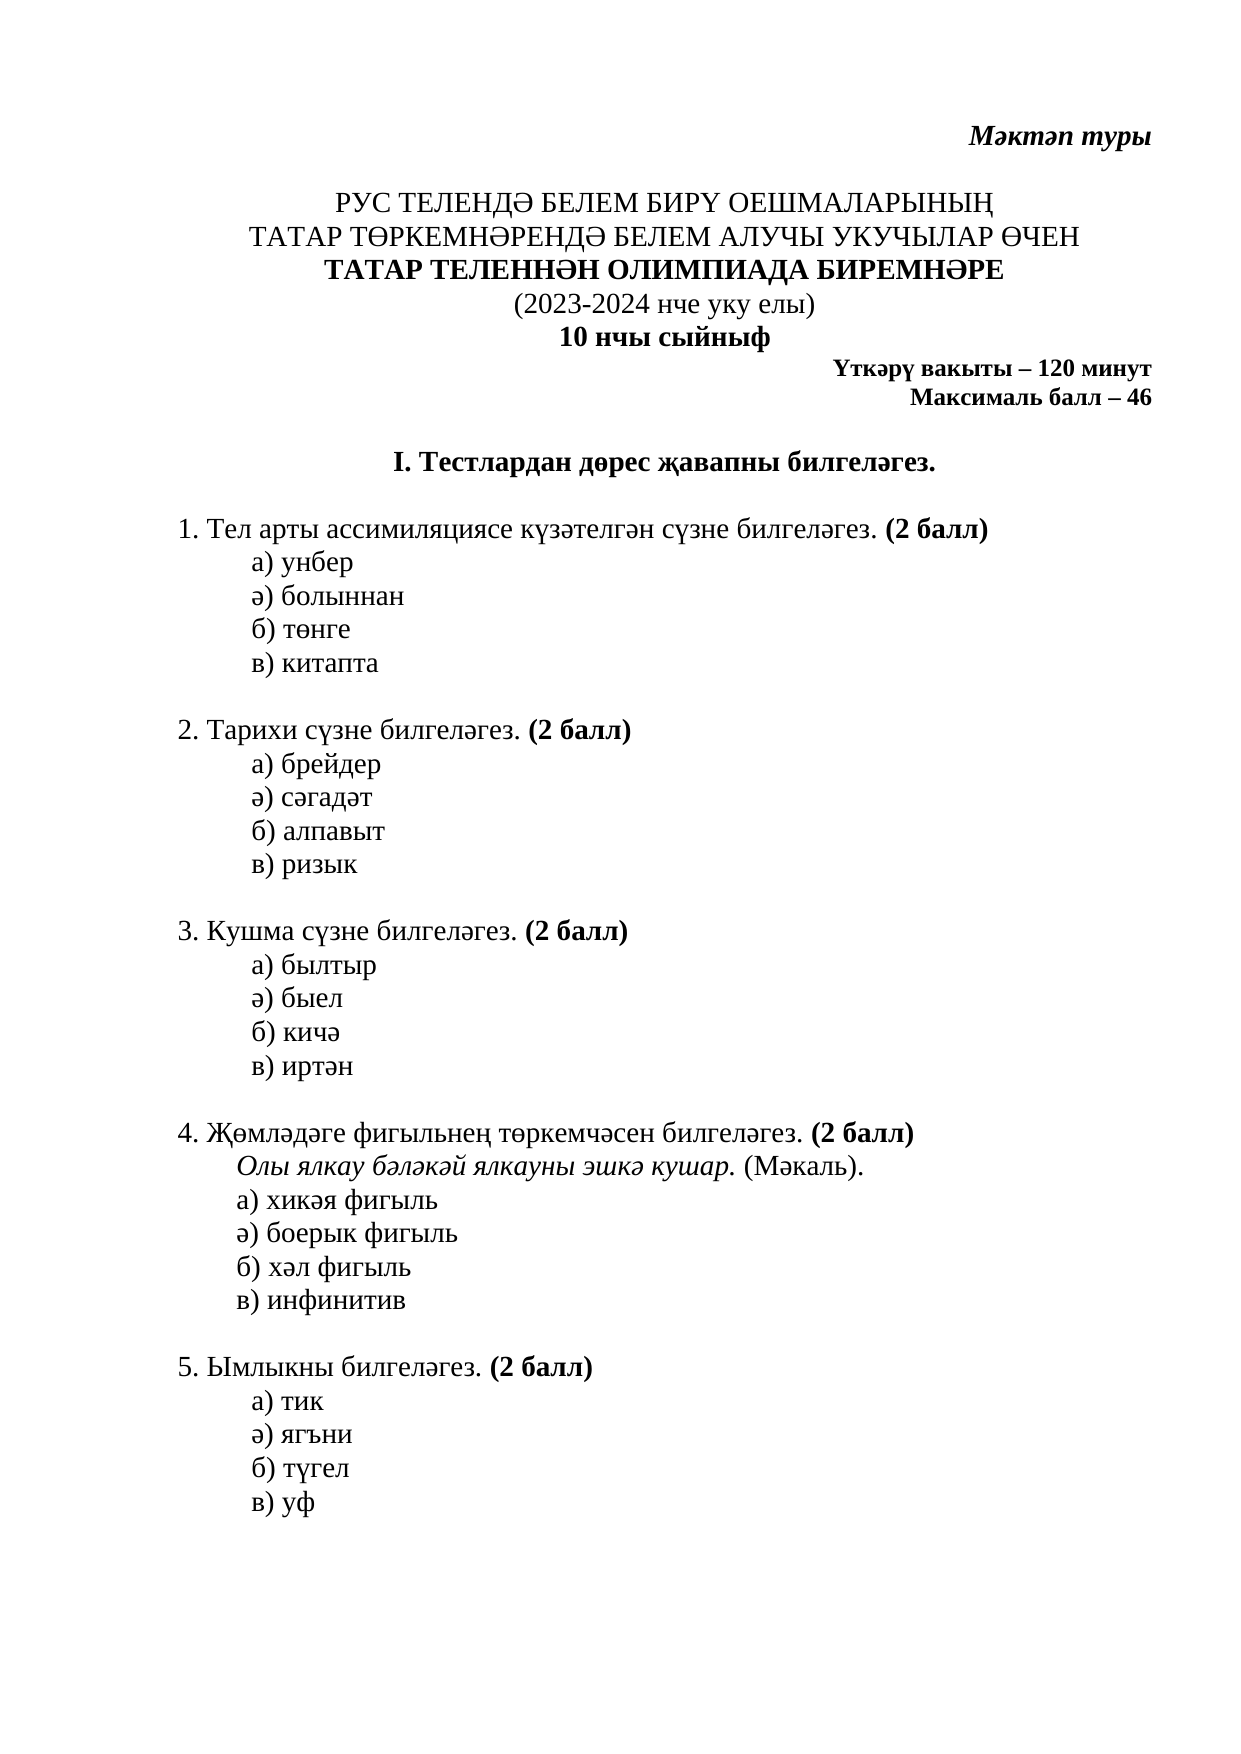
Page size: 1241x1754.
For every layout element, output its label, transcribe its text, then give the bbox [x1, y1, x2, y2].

text ә) быел [177, 981, 1152, 1014]
text 10 нчы сыйныф [177, 319, 1152, 353]
text а) былтыр [177, 947, 1152, 981]
text б) түгел [177, 1450, 1152, 1484]
text а) тик [177, 1383, 1152, 1417]
text (2023-2024 нче уку елы) [177, 286, 1152, 319]
text б) алпавыт [177, 813, 1152, 846]
text I. Тестлардан дөрес җавапны билгеләгез. [177, 444, 1152, 477]
text а) брейдер [177, 746, 1152, 779]
text ә) болыннан [177, 578, 1152, 612]
text ТАТАР ТЕЛЕННӘН ОЛИМПИАДА БИРЕМНӘРЕ [177, 252, 1152, 286]
text б) хәл фигыль [177, 1249, 1152, 1282]
text в) иртән [177, 1048, 1152, 1081]
text 1. Тел арты ассимиляциясе күзәтелгән сүзне билгеләгез. (2 балл) [177, 511, 1152, 544]
text в) инфинитив [177, 1282, 1152, 1316]
text а) хикәя фигыль [177, 1182, 1152, 1215]
text Максималь балл – 46 [177, 382, 1152, 410]
text ә) сәгадәт [177, 779, 1152, 813]
text б) төнге [177, 612, 1152, 645]
text Үткәрү вакыты – 120 минут [177, 353, 1152, 382]
text в) ризык [177, 846, 1152, 880]
text в) китапта [177, 645, 1152, 679]
text б) кичә [177, 1014, 1152, 1048]
text в) уф [177, 1484, 1152, 1517]
text РУС ТЕЛЕНДӘ БЕЛЕМ БИРҮ ОЕШМАЛАРЫНЫҢ [177, 185, 1152, 219]
text ТАТАР ТӨРКЕМНӘРЕНДӘ БЕЛЕМ АЛУЧЫ УКУЧЫЛАР ӨЧЕН [177, 219, 1152, 252]
text 4. Җөмләдәге фигыльнең төркемчәсен билгеләгез. (2 балл) [177, 1115, 1152, 1148]
text ә) ягъни [177, 1417, 1152, 1450]
text Мәктәп туры [177, 118, 1152, 152]
text 3. Кушма сүзне билгеләгез. (2 балл) [177, 913, 1152, 947]
text а) унбер [177, 544, 1152, 578]
text 2. Тарихи сүзне билгеләгез. (2 балл) [177, 712, 1152, 746]
text 5. Ымлыкны билгеләгез. (2 балл) [177, 1349, 1152, 1383]
text ә) боерык фигыль [177, 1215, 1152, 1249]
text Олы ялкау бәләкәй ялкауны эшкә кушар. (Мәкаль). [177, 1148, 1152, 1182]
